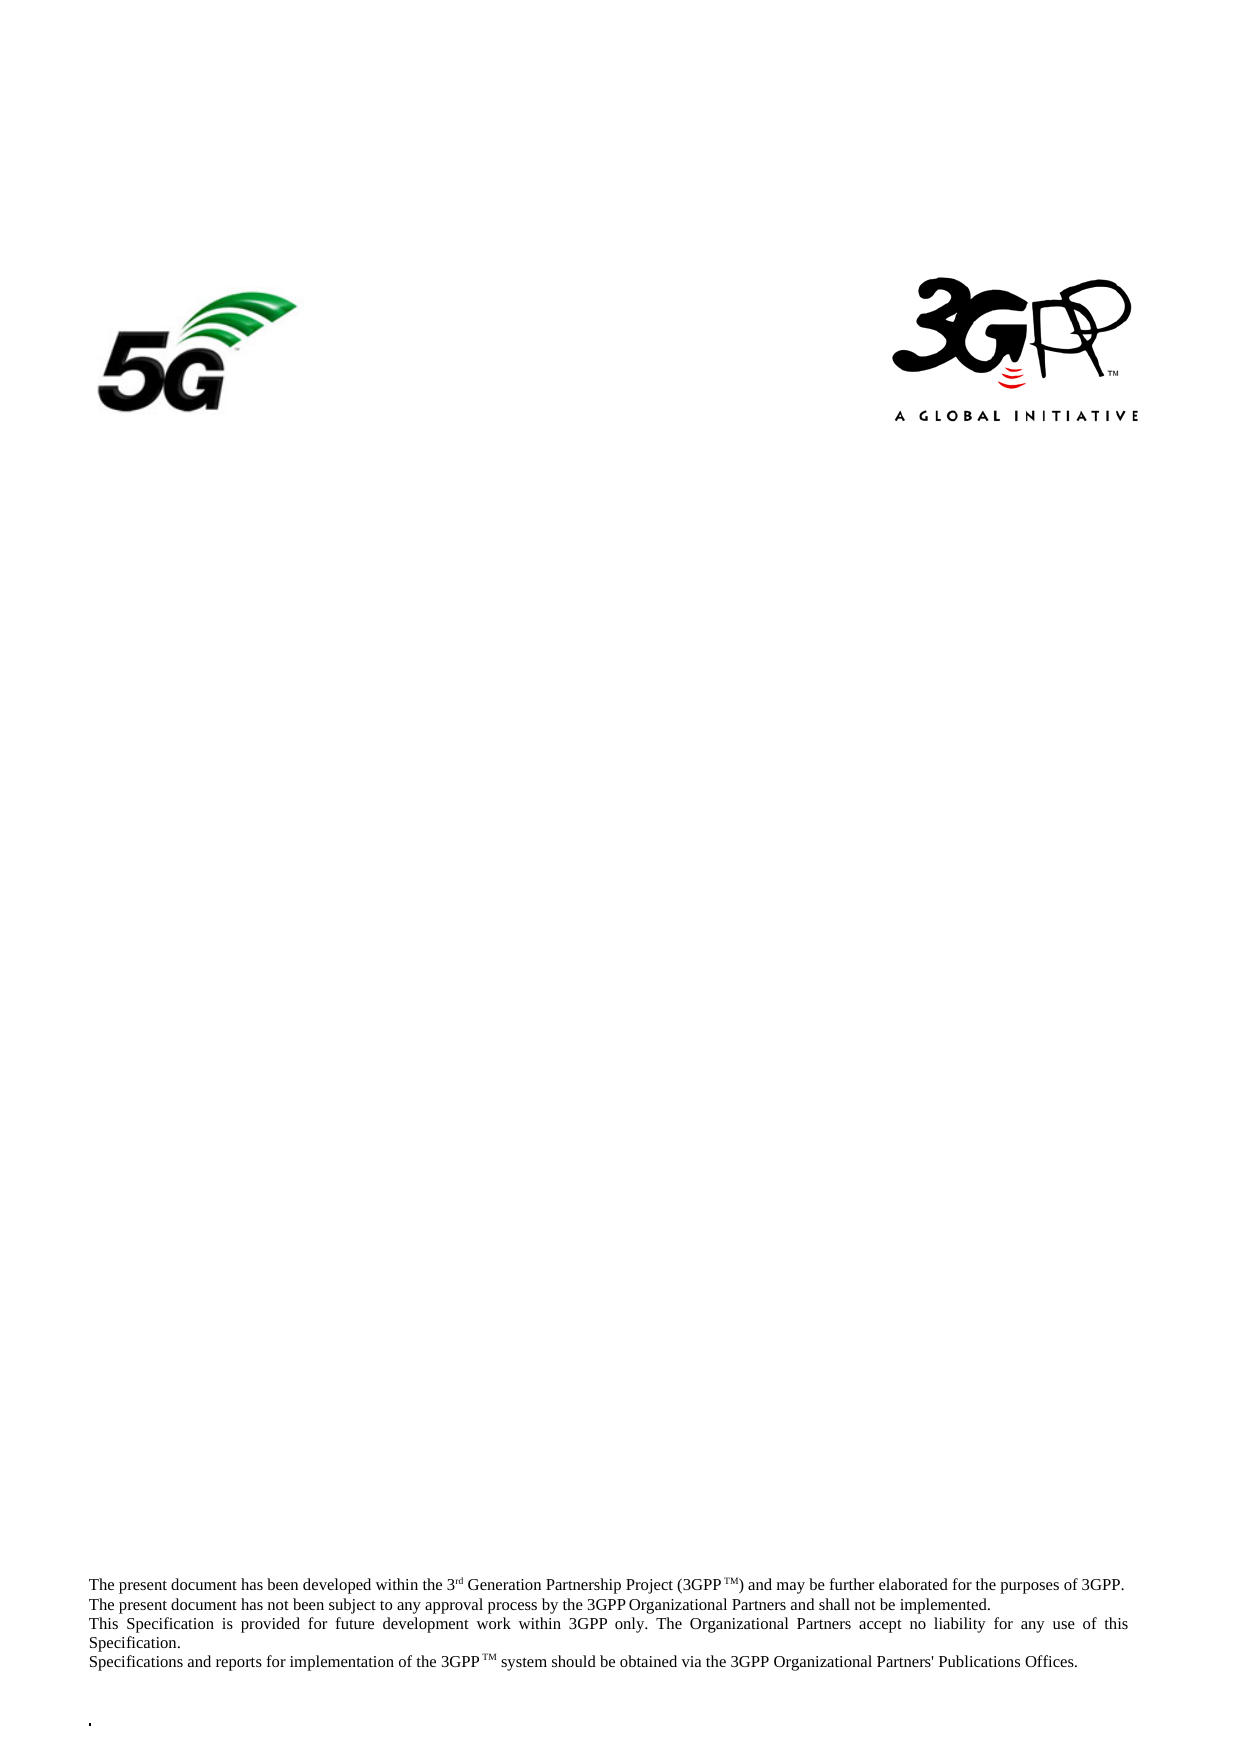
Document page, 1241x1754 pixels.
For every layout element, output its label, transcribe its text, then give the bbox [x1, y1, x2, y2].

picture [88, 277, 305, 426]
picture [884, 269, 1152, 426]
text The present document has been developed within the 3rd Generation Partnership Project (3GPP TM) and may be further elaborated for the purposes of 3GPP. The present document has not been subject to any approval process by the 3GPP Organizational Partners and shall not be implemented. This Specification is provided for future development work within 3GPP only. The Organizational Partners accept no liability for any use of this Specification. Specifications and reports for implementation of the 3GPP TM system should be obtained via the 3GPP Organizational Partners' Publications Offices. [89, 1575, 1129, 1671]
